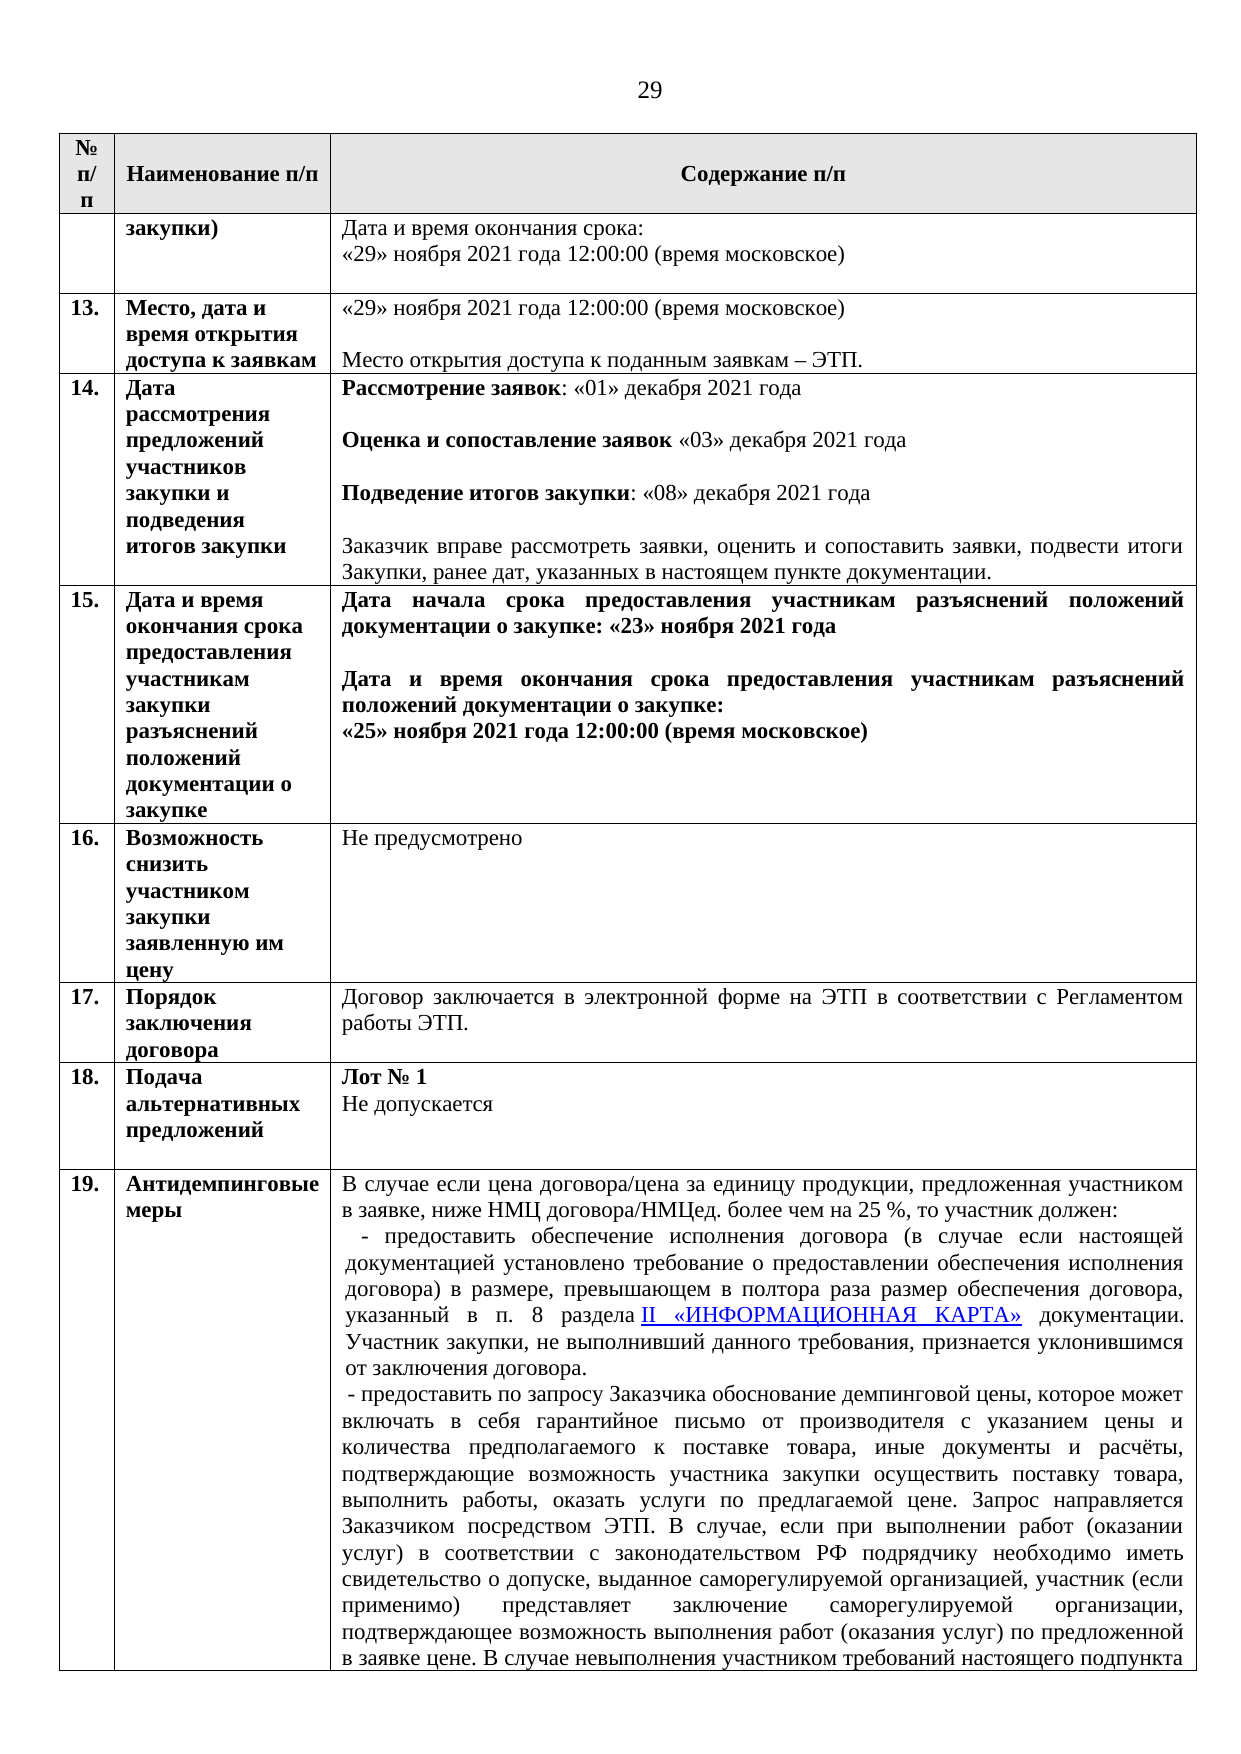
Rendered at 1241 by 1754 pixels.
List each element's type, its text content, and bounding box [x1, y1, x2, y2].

table_cell Договор заключается в электронной форме на ЭТП в соответствии с Регламентом работы ЭТП. [331, 983, 1196, 1062]
table_cell Дата начала срока предоставления участникам разъяснений положений документации о закупке: Дата и время окончания срока предоставления участникам разъяснений положений документации о закупке: 12:00:00 (время московское) [331, 586, 1196, 823]
table_cell Порядок заключения договора [115, 983, 330, 1062]
table_cell [60, 586, 114, 823]
table_cell Дата рассмотрения предложений участников закупки и подведения итогов закупки [115, 374, 330, 585]
table_cell 12:00:00 (время московское) Место открытия доступа к поданным заявкам – ЭТП. [331, 294, 1196, 373]
table_cell [60, 214, 114, 293]
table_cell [115, 214, 330, 293]
table_cell Дата и время окончания срока предоставления участникам закупки разъяснений положений документации о закупке [115, 586, 330, 823]
table_cell [60, 374, 114, 585]
table_cell Не предусмотрено [331, 824, 1196, 982]
table_cell [60, 983, 114, 1062]
table_cell [60, 1170, 114, 1670]
table_cell Возможность снизить участником закупки заявленную им цену [115, 824, 330, 982]
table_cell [331, 1170, 1196, 1670]
table_cell Подача альтернативных предложений [115, 1063, 330, 1169]
table_header Содержание п/п [331, 134, 1196, 213]
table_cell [331, 214, 1196, 293]
table_header Наименование п/п [115, 134, 330, 213]
table_cell [60, 824, 114, 982]
table_cell [60, 1063, 114, 1169]
table_cell Место, дата и время открытия доступа к заявкам [115, 294, 330, 373]
table_cell [60, 294, 114, 373]
table_cell Антидемпинговые меры [115, 1170, 330, 1670]
table_header № п/п [60, 134, 114, 213]
table_cell Лот № 1 Не допускается [331, 1063, 1196, 1169]
table_cell Рассмотрение заявок: Оценка и сопоставление заявок Подведение итогов закупки: Заказчик вправе рассмотреть заявки, оценить и сопоставить заявки, подвести итоги Закупки, ранее дат, указанных в настоящем пункте документации. [331, 374, 1196, 585]
